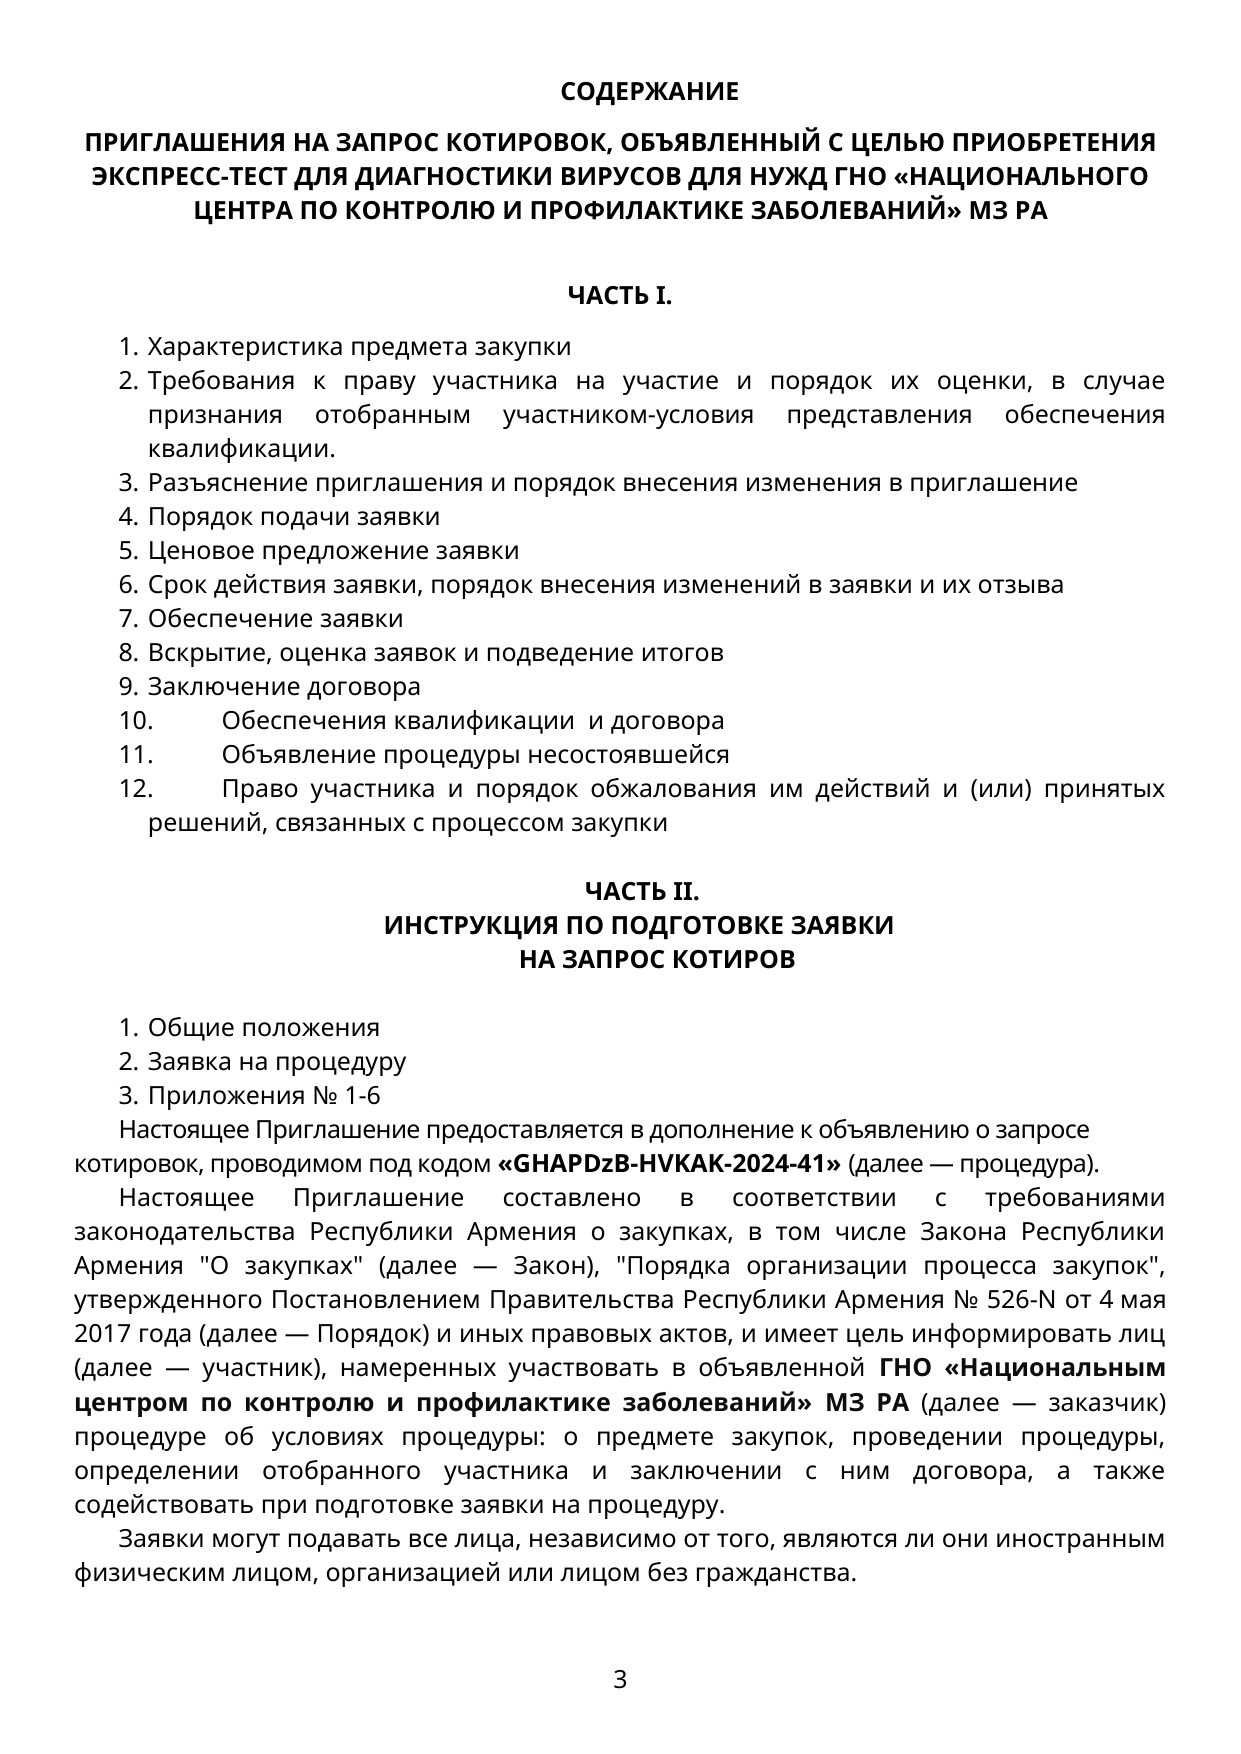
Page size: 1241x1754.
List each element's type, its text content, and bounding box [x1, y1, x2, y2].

text 10. Обеспечения квалификации и договора [118, 703, 1167, 737]
text ПРИГЛАШЕНИЯ НА ЗАПРОС КОТИРОВОК, ОБЪЯВЛЕННЫЙ С ЦЕЛЬЮ ПРИОБРЕТЕНИЯ ЭКСПРЕСС-ТЕСТ ДЛЯ ДИАГНОСТИКИ ВИРУСОВ ДЛЯ НУЖД ГНО «НАЦИОНАЛЬНОГО ЦЕНТРА ПО КОНТРОЛЮ И ПРОФИЛАКТИКЕ ЗАБОЛЕВАНИЙ» МЗ РА [74, 124, 1167, 227]
text Настоящее Приглашение предоставляется в дополнение к объявлению о запросе котировок, проводимом под кодом «GHAPDzB-HVKAK-2024-41» (далее — процедура). [74, 1112, 1167, 1180]
text Заявки могут подавать все лица, независимо от того, являются ли они иностранным физическим лицом, организацией или лицом без гражданства. [74, 1520, 1167, 1588]
text 2. Заявка на процедуру [118, 1043, 1167, 1078]
text ЧАСТЬ I. [74, 277, 1167, 312]
text ЧАСТЬ II. [118, 873, 1167, 907]
text 1. Характеристика предмета закупки [118, 328, 1167, 362]
text 3. Разъяснение приглашения и порядок внесения изменения в приглашение [118, 464, 1167, 498]
text 1. Общие положения [118, 1009, 1167, 1043]
text 2. Требования к праву участника на участие и порядок их оценки, в случае признания отобранным участником-условия представления обеспечения квалификации. [118, 362, 1167, 464]
text 5. Ценовое предложение заявки [118, 533, 1167, 567]
text 7. Обеспечение заявки [118, 601, 1167, 635]
text 11. Объявление процедуры несостоявшейся [118, 737, 1167, 771]
text 12. Право участника и порядок обжалования им действий и (или) принятых решений, связанных с процессом закупки [118, 771, 1167, 839]
text 3. Приложения № 1-6 [118, 1078, 1167, 1112]
text СОДЕРЖАНИЕ [74, 74, 1167, 108]
text 9. Заключение договора [118, 669, 1167, 703]
text 4. Порядок подачи заявки [118, 498, 1167, 533]
text 8. Вскрытие, оценка заявок и подведение итогов [118, 635, 1167, 669]
text Настоящее Приглашение составлено в соответствии с требованиями законодательства Республики Армения о закупках, в том числе Закона Республики Армения "О закупках" (далее — Закон), "Порядка организации процесса закупок", утвержденного Постановлением Правительства Республики Армения № 526-N от 4 мая 2017 года (далее — Порядок) и иных правовых актов, и имеет цель информировать лиц (далее — участник), намеренных участвовать в объявленной ГНО «Национальным центром по контролю и профилактике заболеваний» МЗ РА (далее — заказчик) процедуре об условиях процедуры: о предмете закупок, проведении процедуры, определении отобранного участника и заключении с ним договора, а также содействовать при подготовке заявки на процедуру. [74, 1180, 1167, 1520]
text 6. Срок действия заявки, порядок внесения изменений в заявки и их отзыва [118, 567, 1167, 601]
text ИНСТРУКЦИЯ ПО ПОДГОТОВКЕ ЗАЯВКИ НА ЗАПРОС КОТИРОВ [118, 907, 1167, 975]
